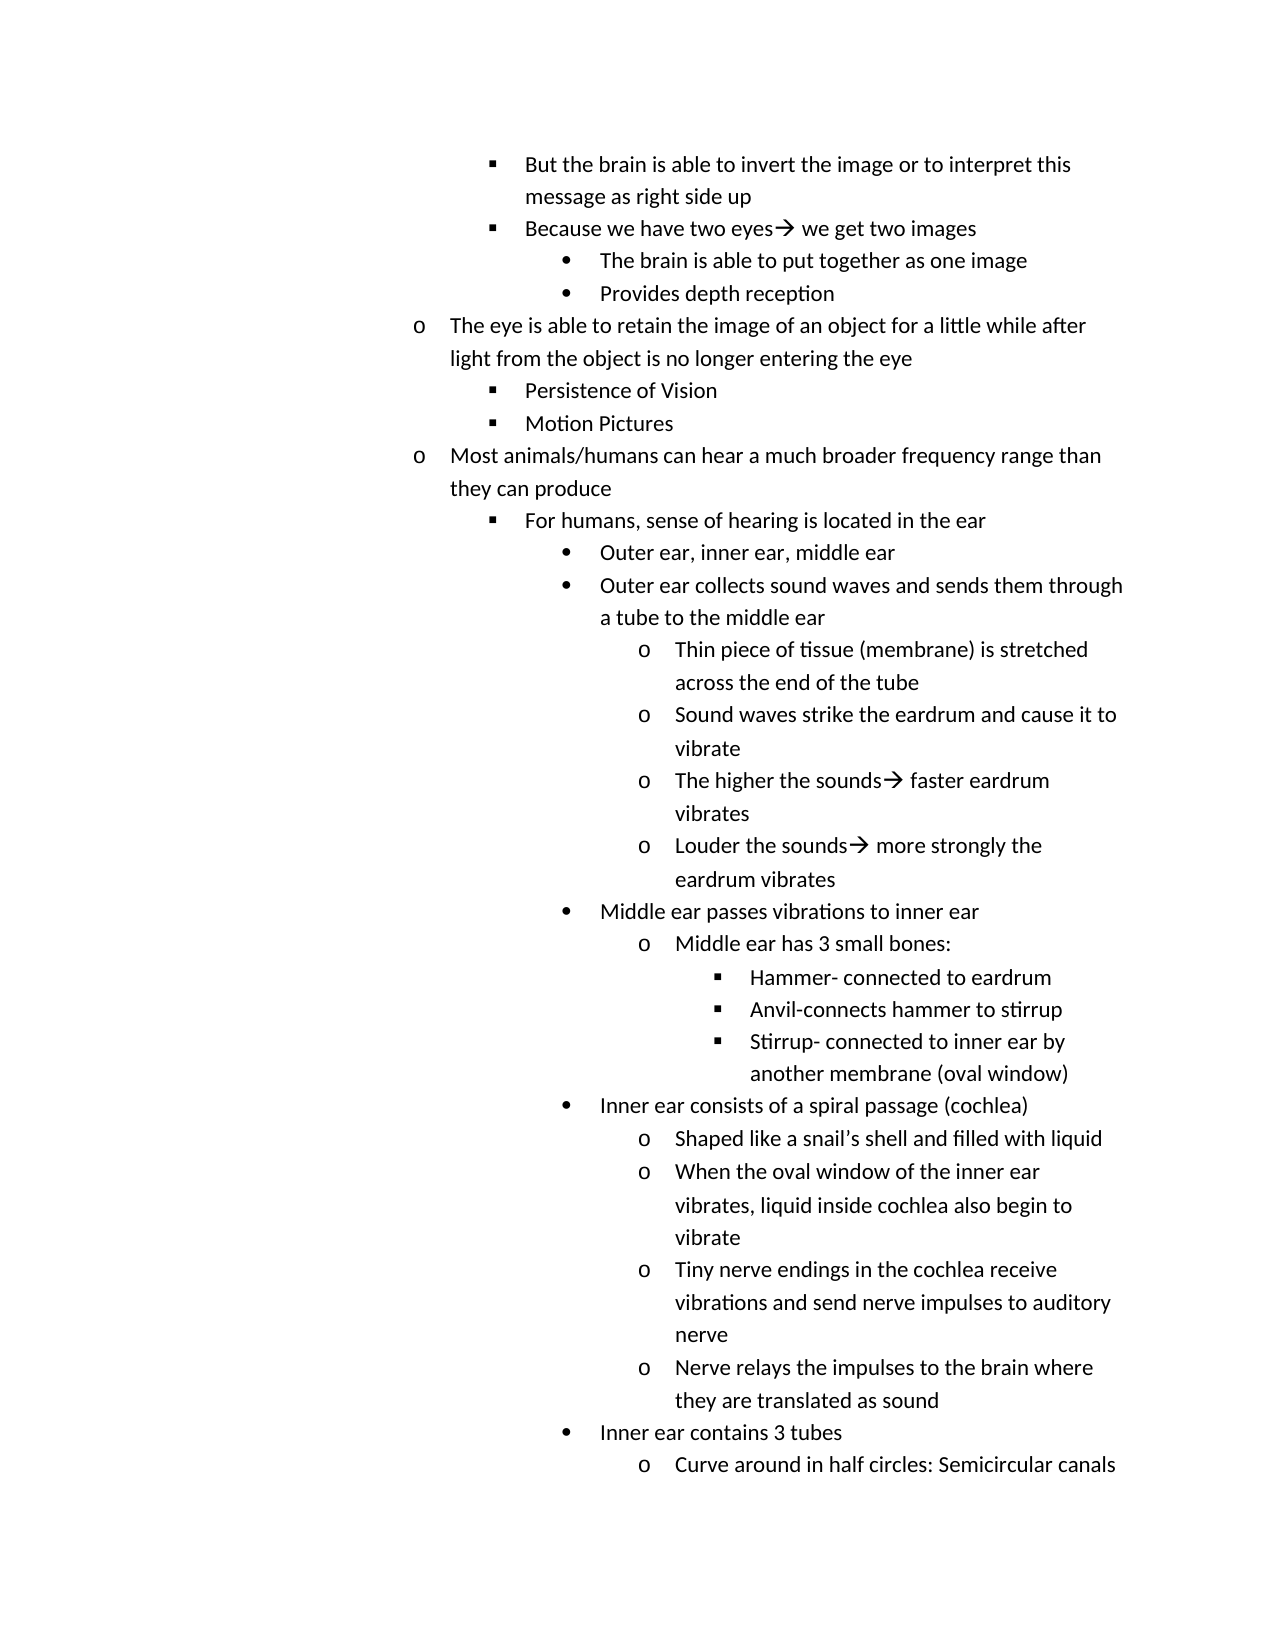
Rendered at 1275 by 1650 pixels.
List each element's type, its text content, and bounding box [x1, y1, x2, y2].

list Because we have two eyes we get two images [487, 214, 1125, 242]
list Motion Pictures [487, 409, 1125, 437]
list Hammer- connected to eardrum [712, 963, 1125, 991]
list Outer ear collects sound waves and sends them through a tube to the middle ear [562, 571, 1125, 631]
list Most animals/humans can hear a much broader frequency range than they can produce [412, 441, 1125, 502]
list But the brain is able to invert the image or to interpret this message as right side up [487, 150, 1125, 210]
list Nerve relays the impulses to the brain where they are translated as sound [637, 1353, 1125, 1414]
list When the oval window of the inner ear vibrates, liquid inside cochlea also begin to vibrate [637, 1157, 1125, 1251]
list Middle ear passes vibrations to inner ear [562, 897, 1125, 925]
list Thin piece of tissue (membrane) is stretched across the end of the tube [637, 635, 1125, 696]
list The brain is able to put together as one image [562, 247, 1125, 274]
list Tiny nerve endings in the cochlea receive vibrations and send nerve impulses to auditory nerve [637, 1255, 1125, 1349]
list Inner ear consists of a spiral passage (cochlea) [562, 1092, 1125, 1120]
list Middle ear has 3 small bones: [637, 929, 1125, 958]
list The eye is able to retain the image of an object for a little while after light from the object is no longer entering the eye [412, 311, 1125, 372]
list For humans, sense of hearing is located in the ear [487, 506, 1125, 534]
list Louder the sounds more strongly the eardrum vibrates [637, 832, 1125, 893]
list Inner ear contains 3 tubes [562, 1418, 1125, 1446]
list Curve around in half circles: Semicircular canals [637, 1451, 1125, 1480]
list Stirrup- connected to inner ear by another membrane (oval window) [712, 1027, 1125, 1087]
list Shaped like a snail’s shell and filled with liquid [637, 1124, 1125, 1153]
list Anvil-connects hammer to stirrup [712, 995, 1125, 1023]
list Provides depth reception [562, 279, 1125, 307]
list Sound waves strike the eardrum and cause it to vibrate [637, 701, 1125, 762]
list Persistence of Vision [487, 376, 1125, 404]
list Outer ear, inner ear, middle ear [562, 538, 1125, 567]
list The higher the sounds faster eardrum vibrates [637, 766, 1125, 827]
